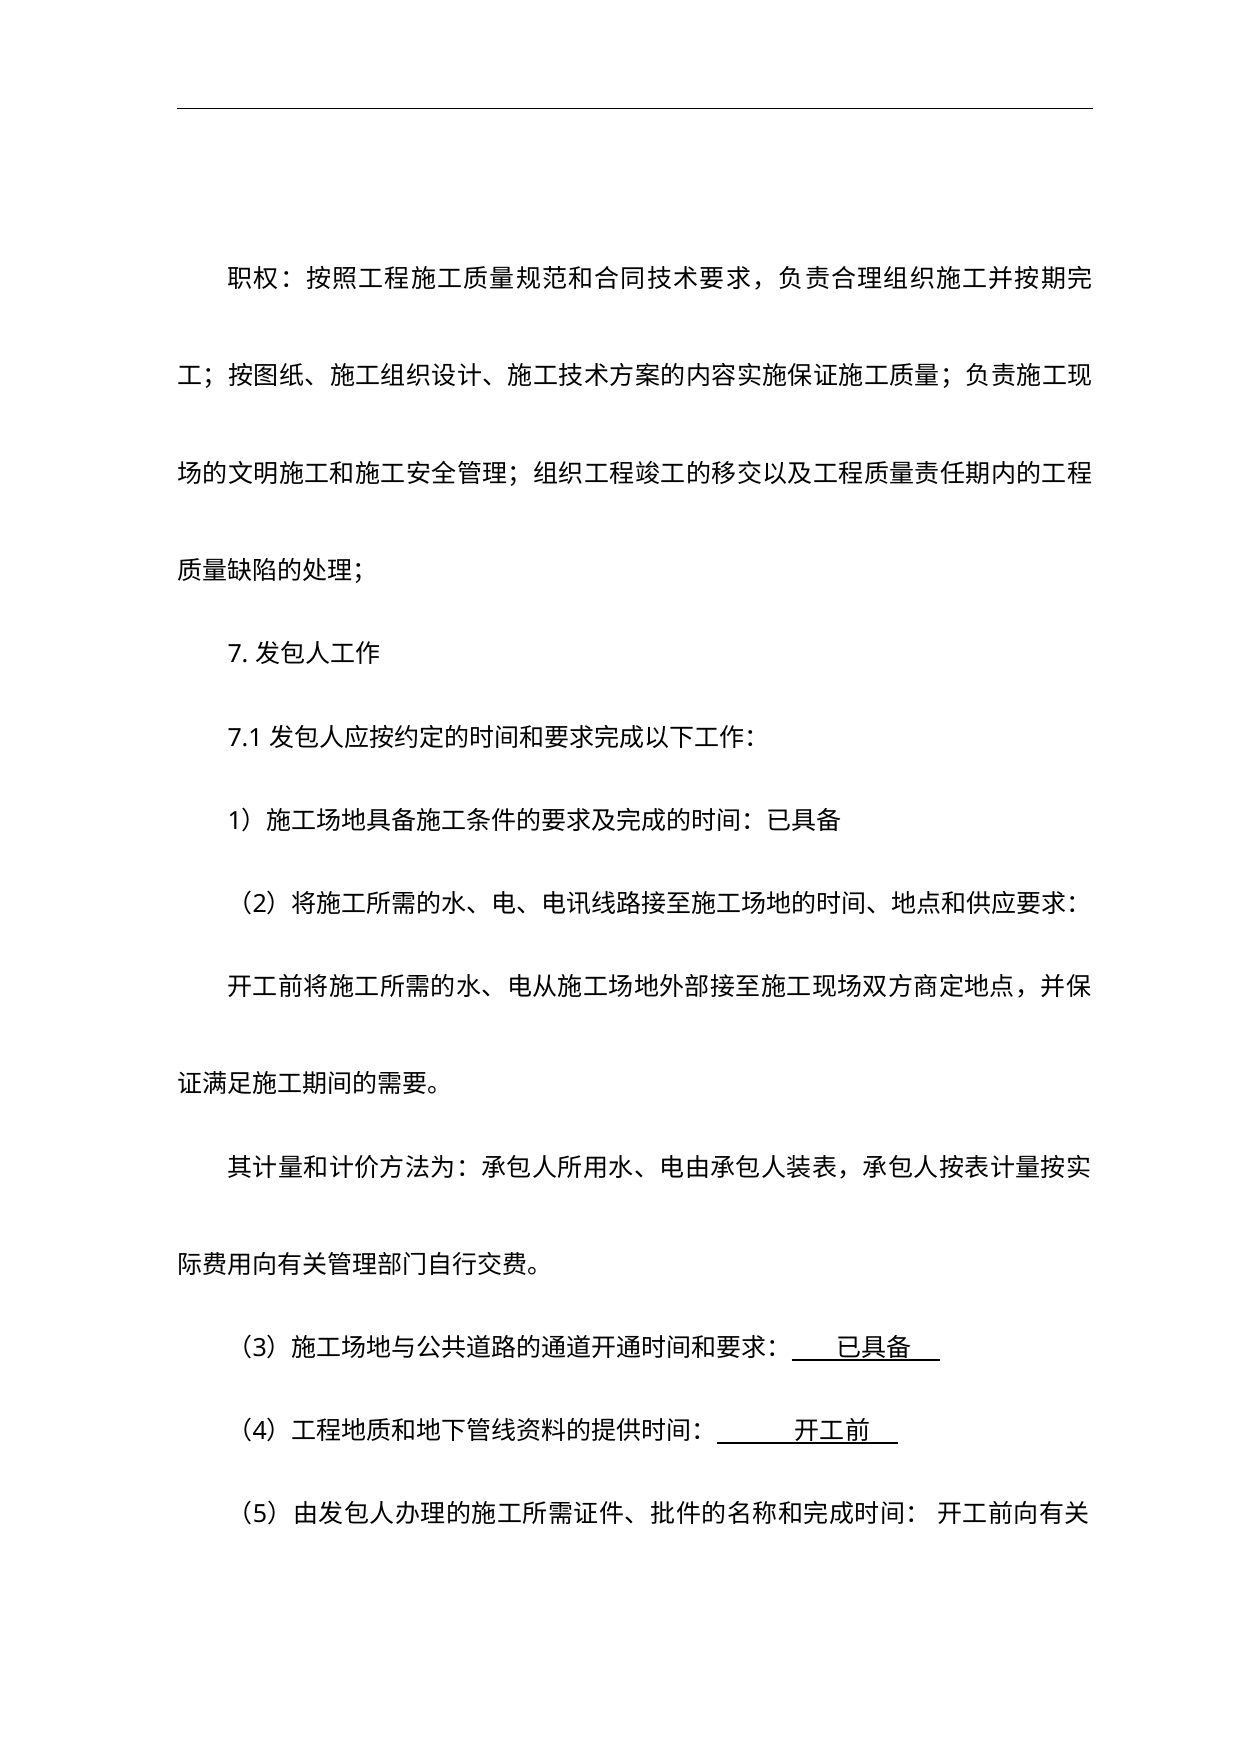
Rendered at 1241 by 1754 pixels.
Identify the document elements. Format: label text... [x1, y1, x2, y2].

text （2）将施工所需的水、电、电讯线路接至施工场地的时间、地点和供应要求： [177, 869, 1093, 934]
text 1）施工场地具备施工条件的要求及完成的时间：已具备 [177, 786, 1093, 851]
text 职权：按照工程施工质量规范和合同技术要求，负责合理组织施工并按期完工；按图纸、施工组织设计、施工技术方案的内容实施保证施工质量；负责施工现场的文明施工和施工安全管理；组织工程竣工的移交以及工程质量责任期内的工程质量缺陷的处理； [177, 244, 1093, 601]
text （3）施工场地与公共道路的通道开通时间和要求： 已具备 [177, 1313, 1093, 1378]
text （4）工程地质和地下管线资料的提供时间： 开工前 [177, 1396, 1093, 1461]
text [177, 1479, 1093, 1544]
text 7.1 发包人应按约定的时间和要求完成以下工作： [177, 703, 1093, 768]
text 其计量和计价方法为：承包人所用水、电由承包人装表，承包人按表计量按实际费用向有关管理部门自行交费。 [177, 1133, 1093, 1295]
text 开工前将施工所需的水、电从施工场地外部接至施工现场双方商定地点，并保证满足施工期间的需要。 [177, 952, 1093, 1114]
text 7. 发包人工作 [177, 619, 1093, 684]
